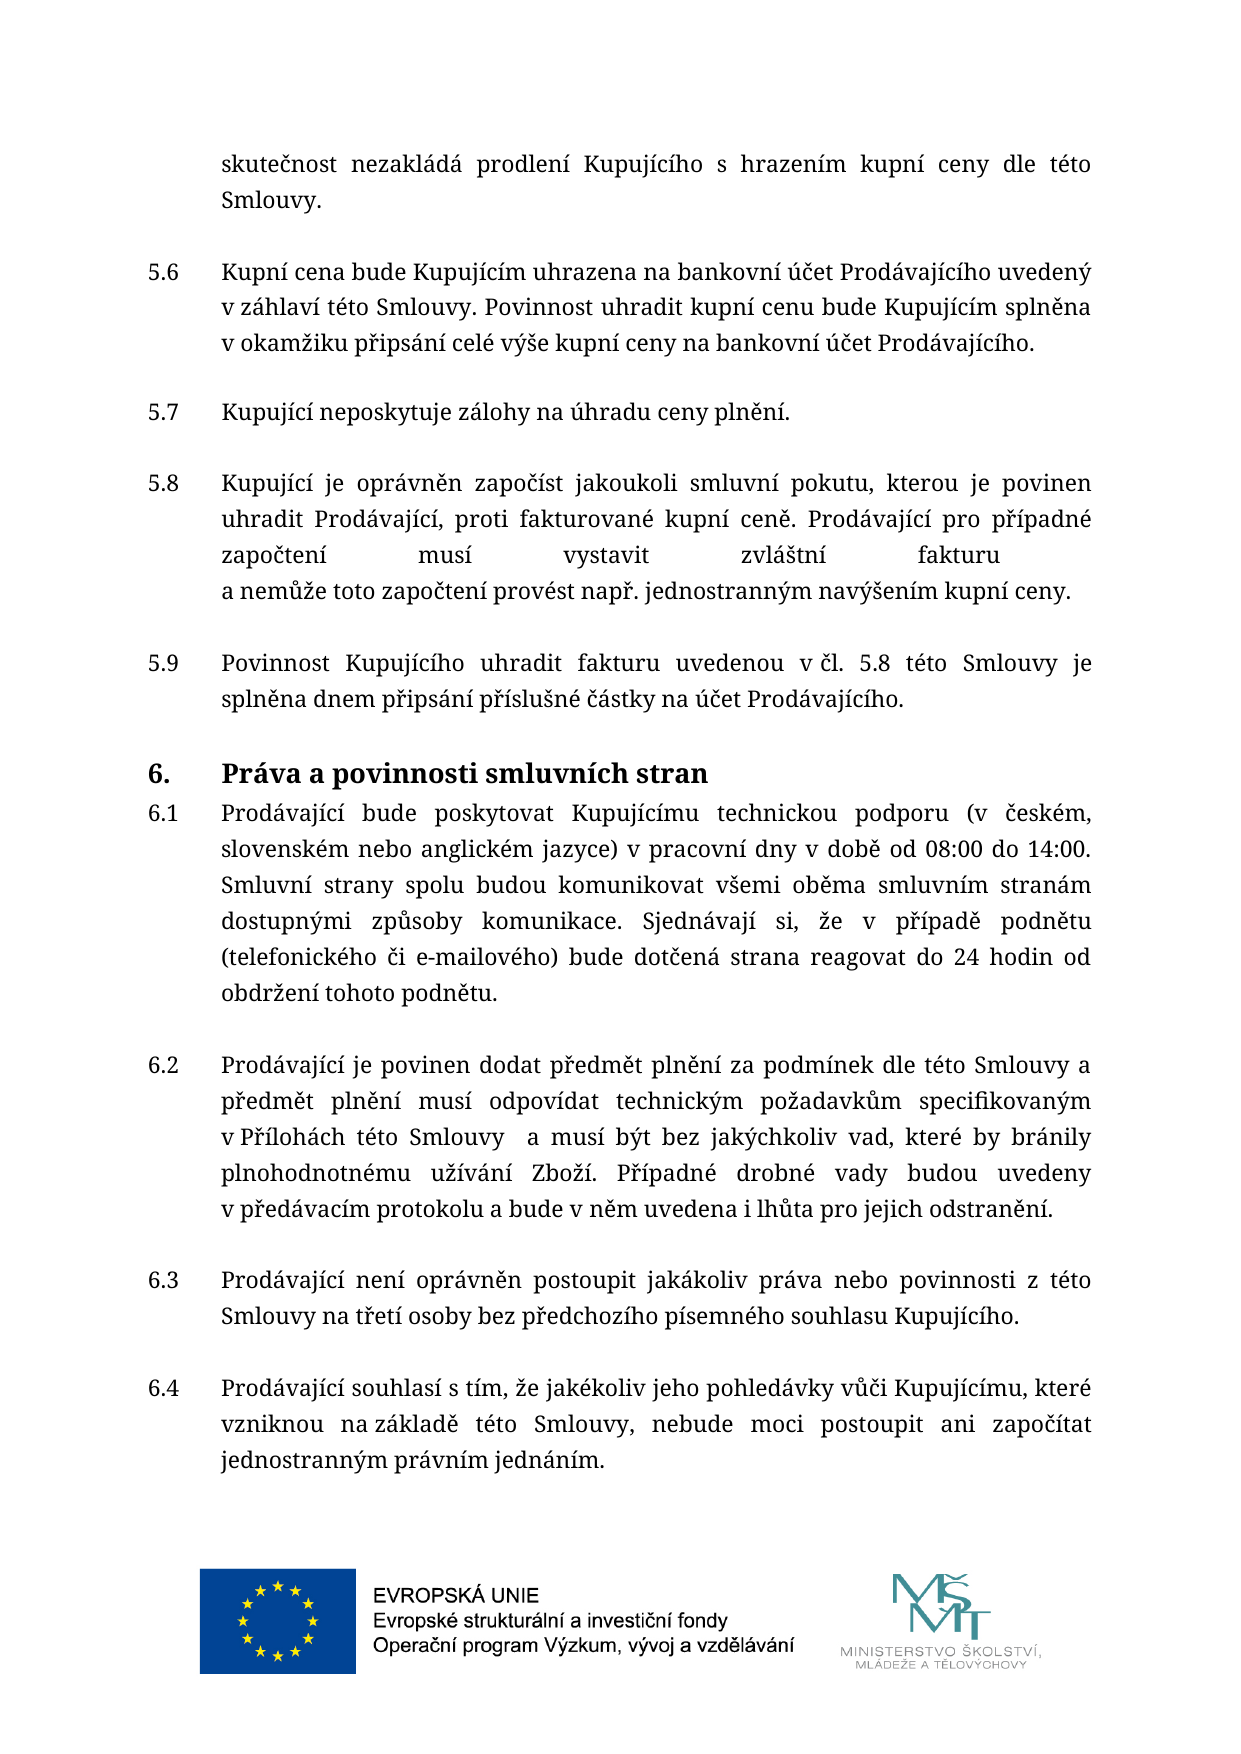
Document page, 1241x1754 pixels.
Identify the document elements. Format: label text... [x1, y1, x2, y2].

text 5.8 Kupující je oprávněn započíst jakoukoli smluvní pokutu, kterou je povinen uhradit Prodávající, proti fakturované kupní ceně. Prodávající pro případné započtení musí vystavit zvláštní fakturu a nemůže toto započtení provést např. jednostranným navýšením kupní ceny. [148, 467, 1093, 606]
text 6.1 Prodávající bude poskytovat Kupujícímu technickou podporu (v českém, slovenském nebo anglickém jazyce) v pracovní dny v době od 08:00 do 14:00. Smluvní strany spolu budou komunikovat všemi oběma smluvním stranám dostupnými způsoby komunikace. Sjednávají si, že v případě podnětu (telefonického či e-mailového) bude dotčená strana reagovat do 24 hodin od obdržení tohoto podnětu. [148, 797, 1093, 1008]
text 6.4 Prodávající souhlasí s tím, že jakékoliv jeho pohledávky vůči Kupujícímu, které vzniknou na základě této Smlouvy, nebude moci postoupit ani započítat jednostranným právním jednáním. [148, 1372, 1093, 1475]
text 5.7 Kupující neposkytuje zálohy na úhradu ceny plnění. [148, 395, 1093, 427]
text 6. Práva a povinnosti smluvních stran [148, 755, 1093, 792]
text 5.6 Kupní cena bude Kupujícím uhrazena na bankovní účet Prodávajícího uvedený v záhlaví této Smlouvy. Povinnost uhradit kupní cenu bude Kupujícím splněna v okamžiku připsání celé výše kupní ceny na bankovní účet Prodávajícího. [148, 255, 1093, 358]
text 5.9 Povinnost Kupujícího uhradit fakturu uvedenou v čl. 5.8 této Smlouvy je splněna dnem připsání příslušné částky na účet Prodávajícího. [148, 647, 1093, 714]
picture [147, 1516, 1093, 1726]
text 6.2 Prodávající je povinen dodat předmět plnění za podmínek dle této Smlouvy a předmět plnění musí odpovídat technickým požadavkům specifikovaným v Přílohách této Smlouvy a musí být bez jakýchkoliv vad, které by bránily plnohodnotnému užívání Zboží. Případné drobné vady budou uvedeny v předávacím protokolu a bude v něm uvedena i lhůta pro jejich odstranění. [148, 1049, 1093, 1224]
text 6.3 Prodávající není oprávněn postoupit jakákoliv práva nebo povinnosti z této Smlouvy na třetí osoby bez předchozího písemného souhlasu Kupujícího. [148, 1264, 1093, 1332]
